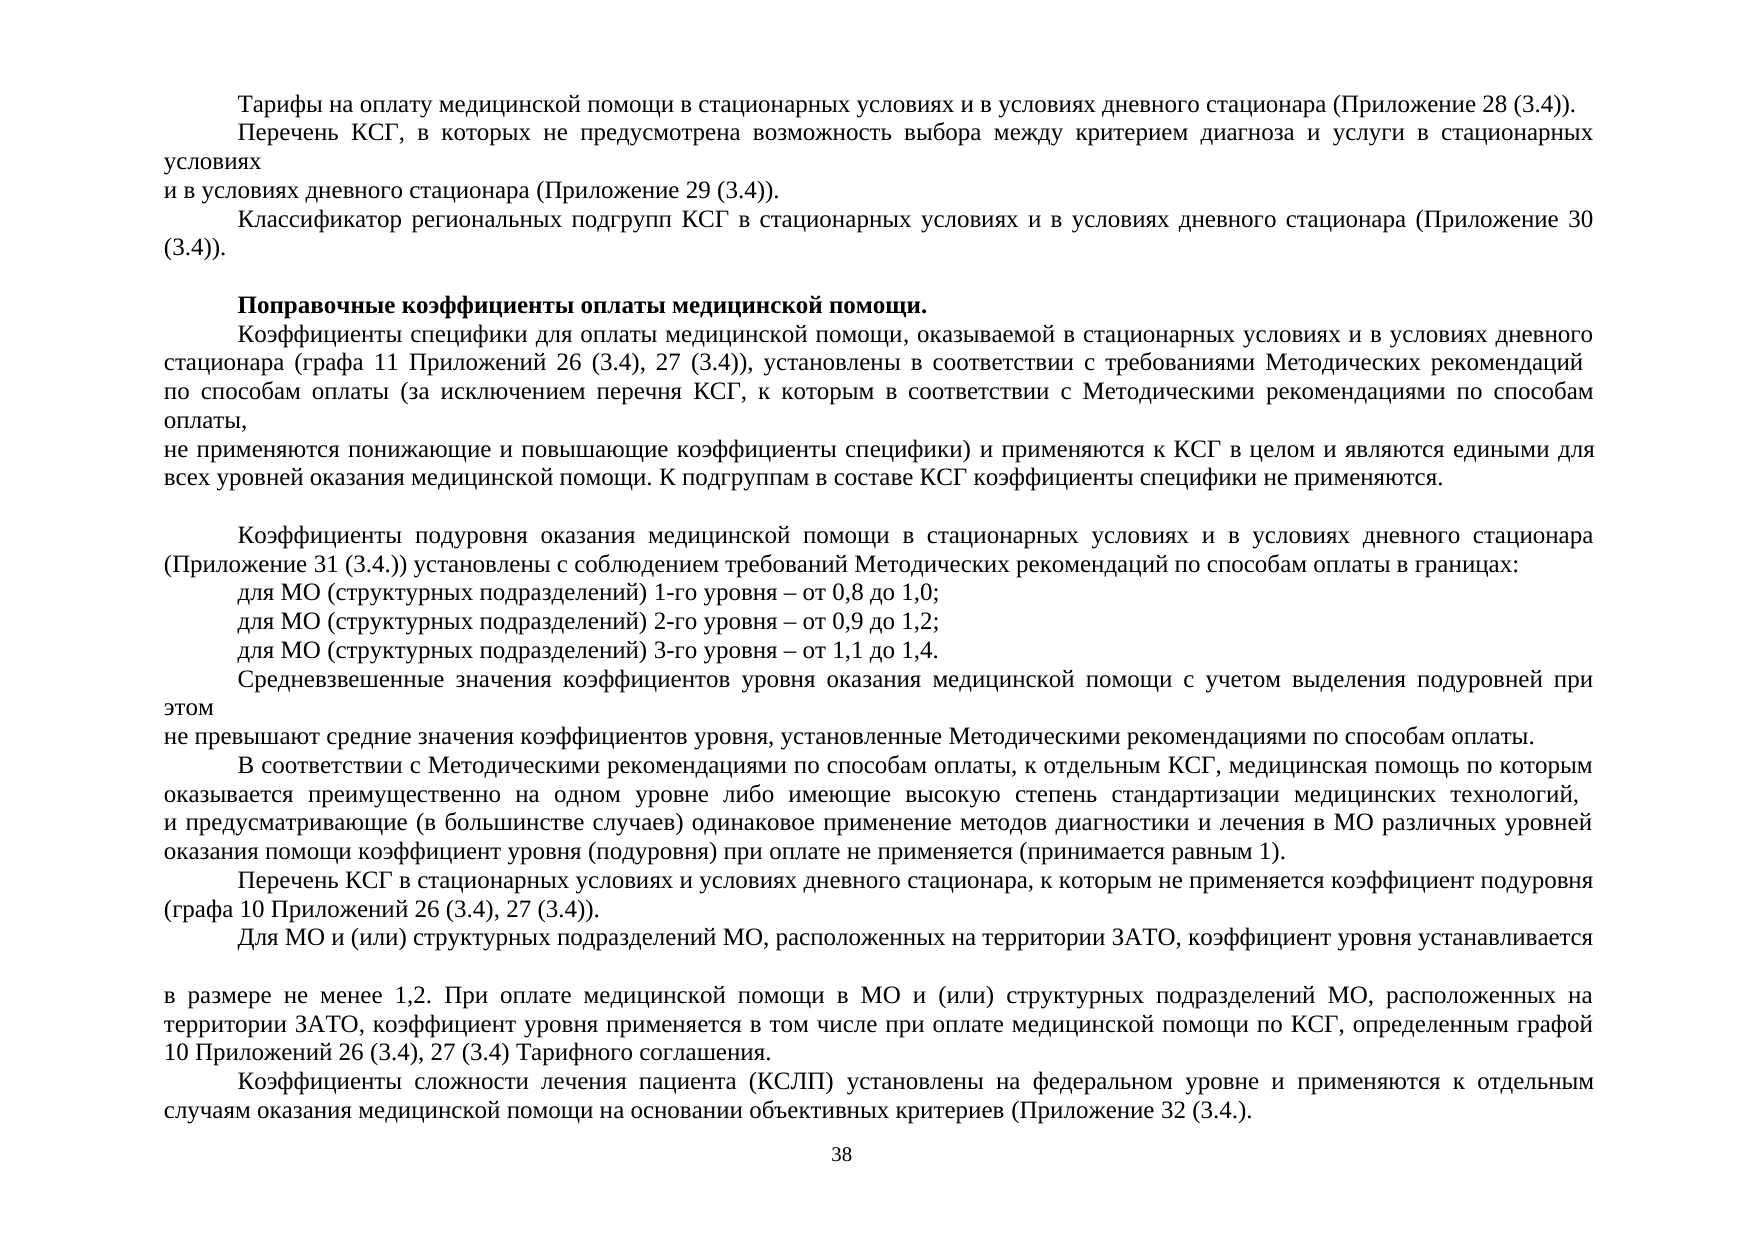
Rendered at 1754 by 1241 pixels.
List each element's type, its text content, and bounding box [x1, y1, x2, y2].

text Для МО и (или) структурных подразделений МО, расположенных на территории ЗАТО, коэффициент уровня устанавливается в размере не менее 1,2. При оплате медицинской помощи в МО и (или) структурных подразделений МО, расположенных на территории ЗАТО, коэффициент уровня применяется в том числе при оплате медицинской помощи по КСГ, определенным графой 10 Приложений 26 (3.4), 27 (3.4) Тарифного соглашения. [164, 922, 1594, 1066]
text Коэффициенты подуровня оказания медицинской помощи в стационарных условиях и в условиях дневного стационара (Приложение 31 (3.4.)) установлены с соблюдением требований Методических рекомендаций по способам оплаты в границах: [164, 520, 1594, 577]
text Классификатор региональных подгрупп КСГ в стационарных условиях и в условиях дневного стационара (Приложение 30 (3.4)). [164, 204, 1594, 261]
text Тарифы на оплату медицинской помощи в стационарных условиях и в условиях дневного стационара (Приложение 28 (3.4)). [164, 89, 1594, 117]
text Коэффициенты специфики для оплаты медицинской помощи, оказываемой в стационарных условиях и в условиях дневного стационара (графа 11 Приложений 26 (3.4), 27 (3.4)), установлены в соответствии с требованиями Методических рекомендаций по способам оплаты (за исключением перечня КСГ, к которым в соответствии с Методическими рекомендациями по способам оплаты, не применяются понижающие и повышающие коэффициенты специфики) и применяются к КСГ в целом и являются едиными для всех уровней оказания медицинской помощи. К подгруппам в составе КСГ коэффициенты специфики не применяются. [164, 319, 1594, 491]
text Перечень КСГ, в которых не предусмотрена возможность выбора между критерием диагноза и услуги в стационарных условиях и в условиях дневного стационара (Приложение 29 (3.4)). [164, 117, 1594, 204]
text Средневзвешенные значения коэффициентов уровня оказания медицинской помощи с учетом выделения подуровней при этом не превышают средние значения коэффициентов уровня, установленные Методическими рекомендациями по способам оплаты. [164, 664, 1594, 750]
text Поправочные коэффициенты оплаты медицинской помощи. [164, 290, 1594, 319]
text В соответствии с Методическими рекомендациями по способам оплаты, к отдельным КСГ, медицинская помощь по которым оказывается преимущественно на одном уровне либо имеющие высокую степень стандартизации медицинских технологий, и предусматривающие (в большинстве случаев) одинаковое применение методов диагностики и лечения в МО различных уровней оказания помощи коэффициент уровня (подуровня) при оплате не применяется (принимается равным 1). [164, 750, 1594, 865]
text для МО (структурных подразделений) 2-го уровня – от 0,9 до 1,2; [164, 606, 1594, 635]
text для МО (структурных подразделений) 3-го уровня – от 1,1 до 1,4. [164, 635, 1594, 664]
text Перечень КСГ в стационарных условиях и условиях дневного стационара, к которым не применяется коэффициент подуровня (графа 10 Приложений 26 (3.4), 27 (3.4)). [164, 865, 1594, 922]
text Коэффициенты сложности лечения пациента (КСЛП) установлены на федеральном уровне и применяются к отдельным случаям оказания медицинской помощи на основании объективных критериев (Приложение 32 (3.4.). [164, 1066, 1594, 1124]
text для МО (структурных подразделений) 1-го уровня – от 0,8 до 1,0; [164, 577, 1594, 606]
